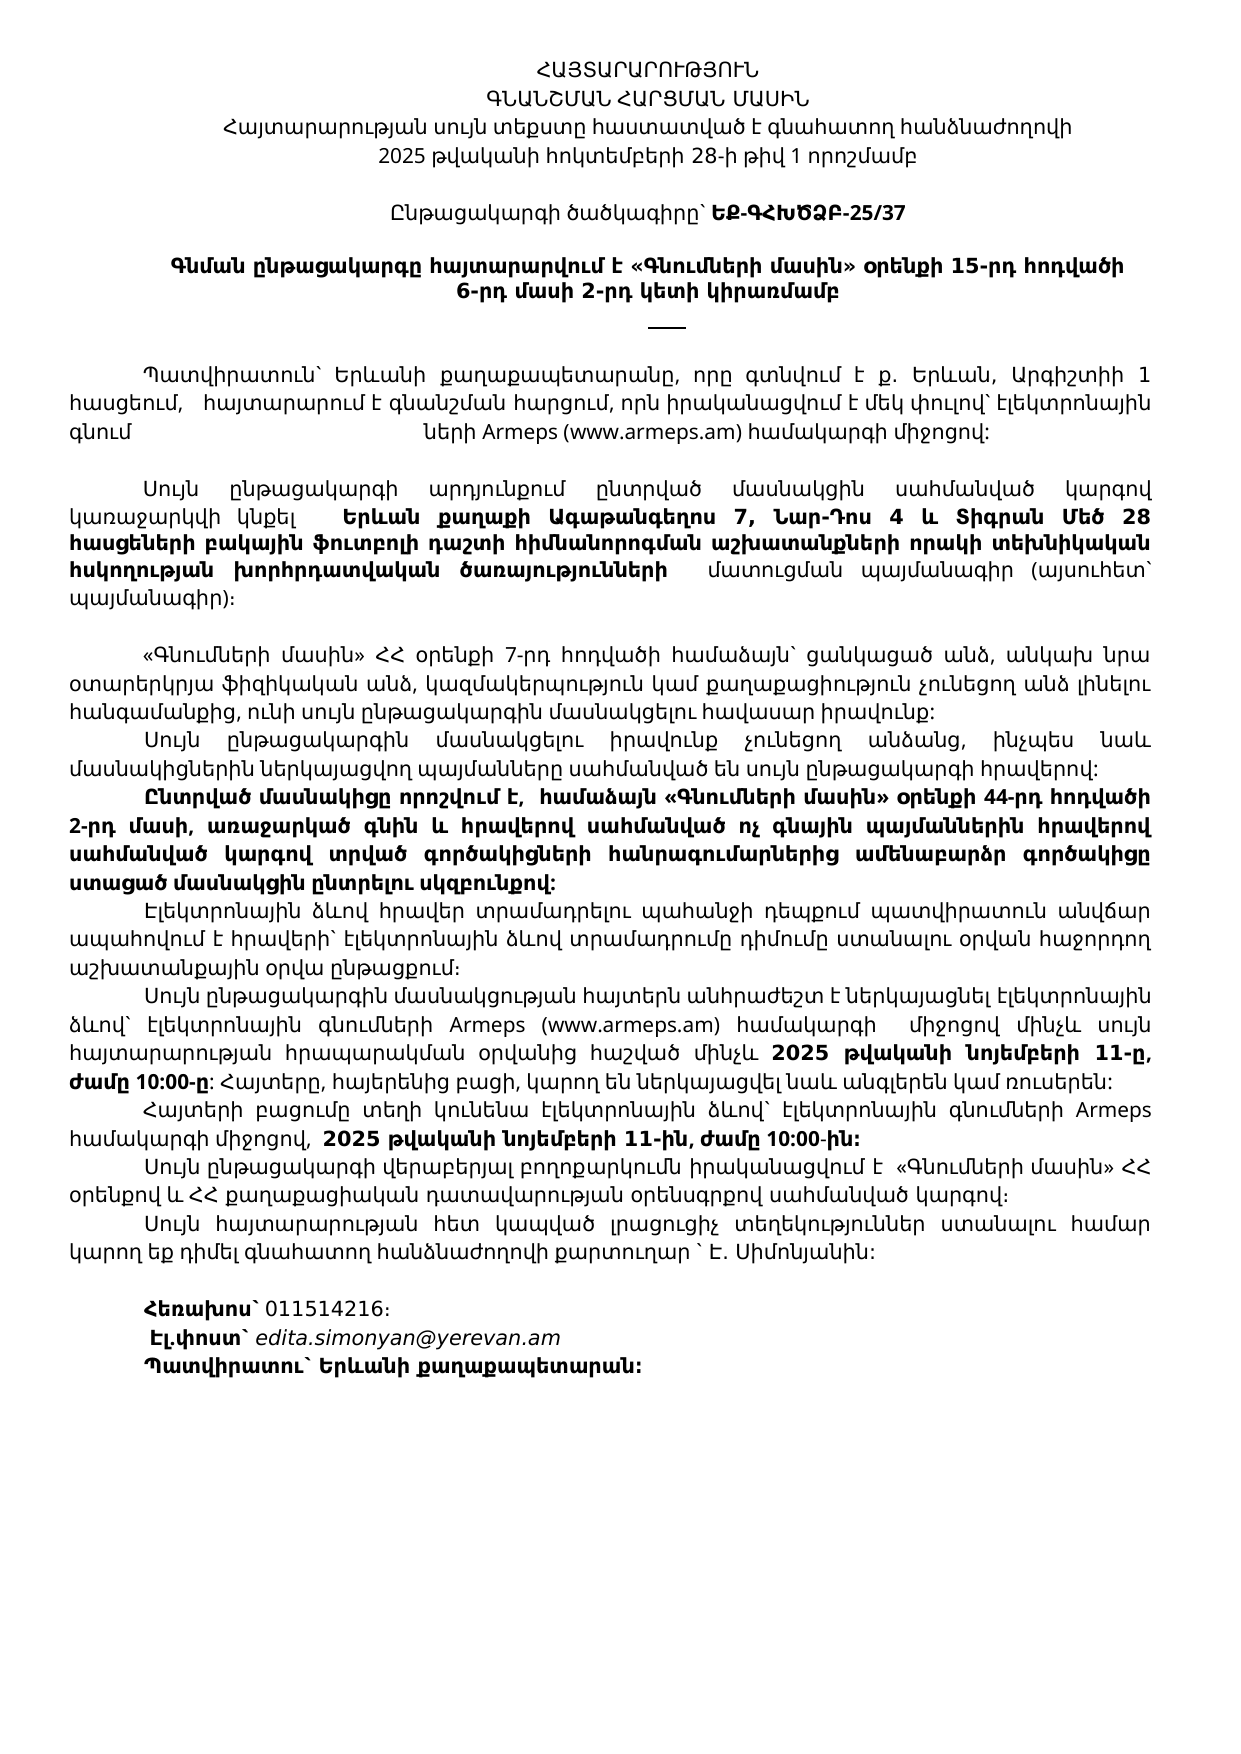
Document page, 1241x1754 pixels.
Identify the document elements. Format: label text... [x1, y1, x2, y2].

text Հայտերի բացումը տեղի կունենա էլեկտրոնային ձևով` էլեկտրոնային գնումների Armeps համակարգի միջոցով, 2025 թվականի նոյեմբերի 11-ին, ժամը 10:00-ին։ [69, 1095, 1152, 1152]
text «Գնումների մասին» ՀՀ օրենքի 7-րդ հոդվածի համաձայն` ցանկացած անձ, անկախ նրա օտարերկրյա ֆիզիկական անձ, կազմակերպություն կամ քաղաքացիություն չունեցող անձ լինելու հանգամանքից, ունի սույն ընթացակարգին մասնակցելու հավասար իրավունք: [69, 640, 1152, 726]
text 6-րդ մասի 2-րդ կետի կիրառմամբ [69, 279, 1152, 303]
text Ընթացակարգի ծածկագիրը` ԵՔ-ԳՀԽԾՁԲ-25/37 [69, 198, 1152, 226]
text Պատվիրատու` Երևանի քաղաքապետարան։ [69, 1351, 1152, 1379]
text Պատվիրատուն` Երևանի քաղաքապետարանը, որը գտնվում է ք. Երևան, Արգիշտիի 1 հասցեում, հայտարարում է գնանշման հարցում, որն իրականացվում է մեկ փուլով` էլեկտրոնային գնում ների Armeps (www.armeps.am) համակարգի միջոցով: [69, 360, 1152, 445]
text 2025 թվականի հոկտեմբերի 28-ի թիվ 1 որոշմամբ [69, 141, 1152, 169]
text Հայտարարության սույն տեքստը հաստատված է գնահատող հանձնաժողովի [69, 112, 1152, 141]
text Էլեկտրոնային ձևով հրավեր տրամադրելու պահանջի դեպքում պատվիրատուն անվճար ապահովում է հրավերի` էլեկտրոնային ձևով տրամադրումը դիմումը ստանալու օրվան հաջորդող աշխատանքային օրվա ընթացքում։ [69, 896, 1152, 981]
text Էլ.փոստ` edita.simonyan@yerevan.am [69, 1323, 1152, 1351]
text Գնման ընթացակարգը հայտարարվում է «Գնումների մասին» օրենքի 15-րդ հոդվածի [69, 254, 1152, 279]
text Հեռախոս` 011514216։ [69, 1294, 1152, 1323]
text Սույն ընթացակարգի արդյունքում ընտրված մասնակցին սահմանված կարգով կառաջարկվի կնքել Երևան քաղաքի Ագաթանգեղոս 7, Նար-Դոս 4 և Տիգրան Մեծ 28 հասցեների բակային ֆուտբոլի դաշտի հիմնանորոգման աշխատանքների որակի տեխնիկական հսկողության խորհրդատվական ծառայությունների մատուցման պայմանագիր (այսուհետ` պայմանագիր)։ [69, 474, 1152, 612]
text Սույն ընթացակարգին մասնակցելու իրավունք չունեցող անձանց, ինչպես նաև մասնակիցներին ներկայացվող պայմանները սահմանված են սույն ընթացակարգի հրավերով: [69, 726, 1152, 782]
text ՀԱՅՏԱՐԱՐՈՒԹՅՈՒՆ [69, 56, 1152, 84]
text Սույն հայտարարության հետ կապված լրացուցիչ տեղեկություններ ստանալու համար կարող եք դիմել գնահատող հանձնաժողովի քարտուղար ` Է. Սիմոնյանին: [69, 1209, 1152, 1266]
text ԳՆԱՆՇՄԱՆ ՀԱՐՑՄԱՆ ՄԱՍԻՆ [69, 84, 1152, 112]
text Սույն ընթացակարգին մասնակցության հայտերն անհրաժեշտ է ներկայացնել էլեկտրոնային ձևով` էլեկտրոնային գնումների Armeps (www.armeps.am) համակարգի միջոցով մինչև սույն հայտարարության հրապարակման օրվանից հաշված մինչև 2025 թվականի նոյեմբերի 11-ը, ժամը 10:00-ը: Հայտերը, հայերենից բացի, կարող են ներկայացվել նաև անգլերեն կամ ռուսերեն: [69, 981, 1152, 1095]
text Սույն ընթացակարգի վերաբերյալ բողոքարկումն իրականացվում է «Գնումների մասին» ՀՀ օրենքով և ՀՀ քաղաքացիական դատավարության օրենսգրքով սահմանված կարգով։ [69, 1152, 1152, 1209]
text Ընտրված մասնակիցը որոշվում է, համաձայն «Գնումների մասին» օրենքի 44-րդ հոդվածի 2-րդ մասի, առաջարկած գնին և հրավերով սահմանված ոչ գնային պայմաններին հրավերով սահմանված կարգով տրված գործակիցների հանրագումարներից ամենաբարձր գործակիցը ստացած մասնակցին ընտրելու սկզբունքով: [69, 782, 1152, 896]
